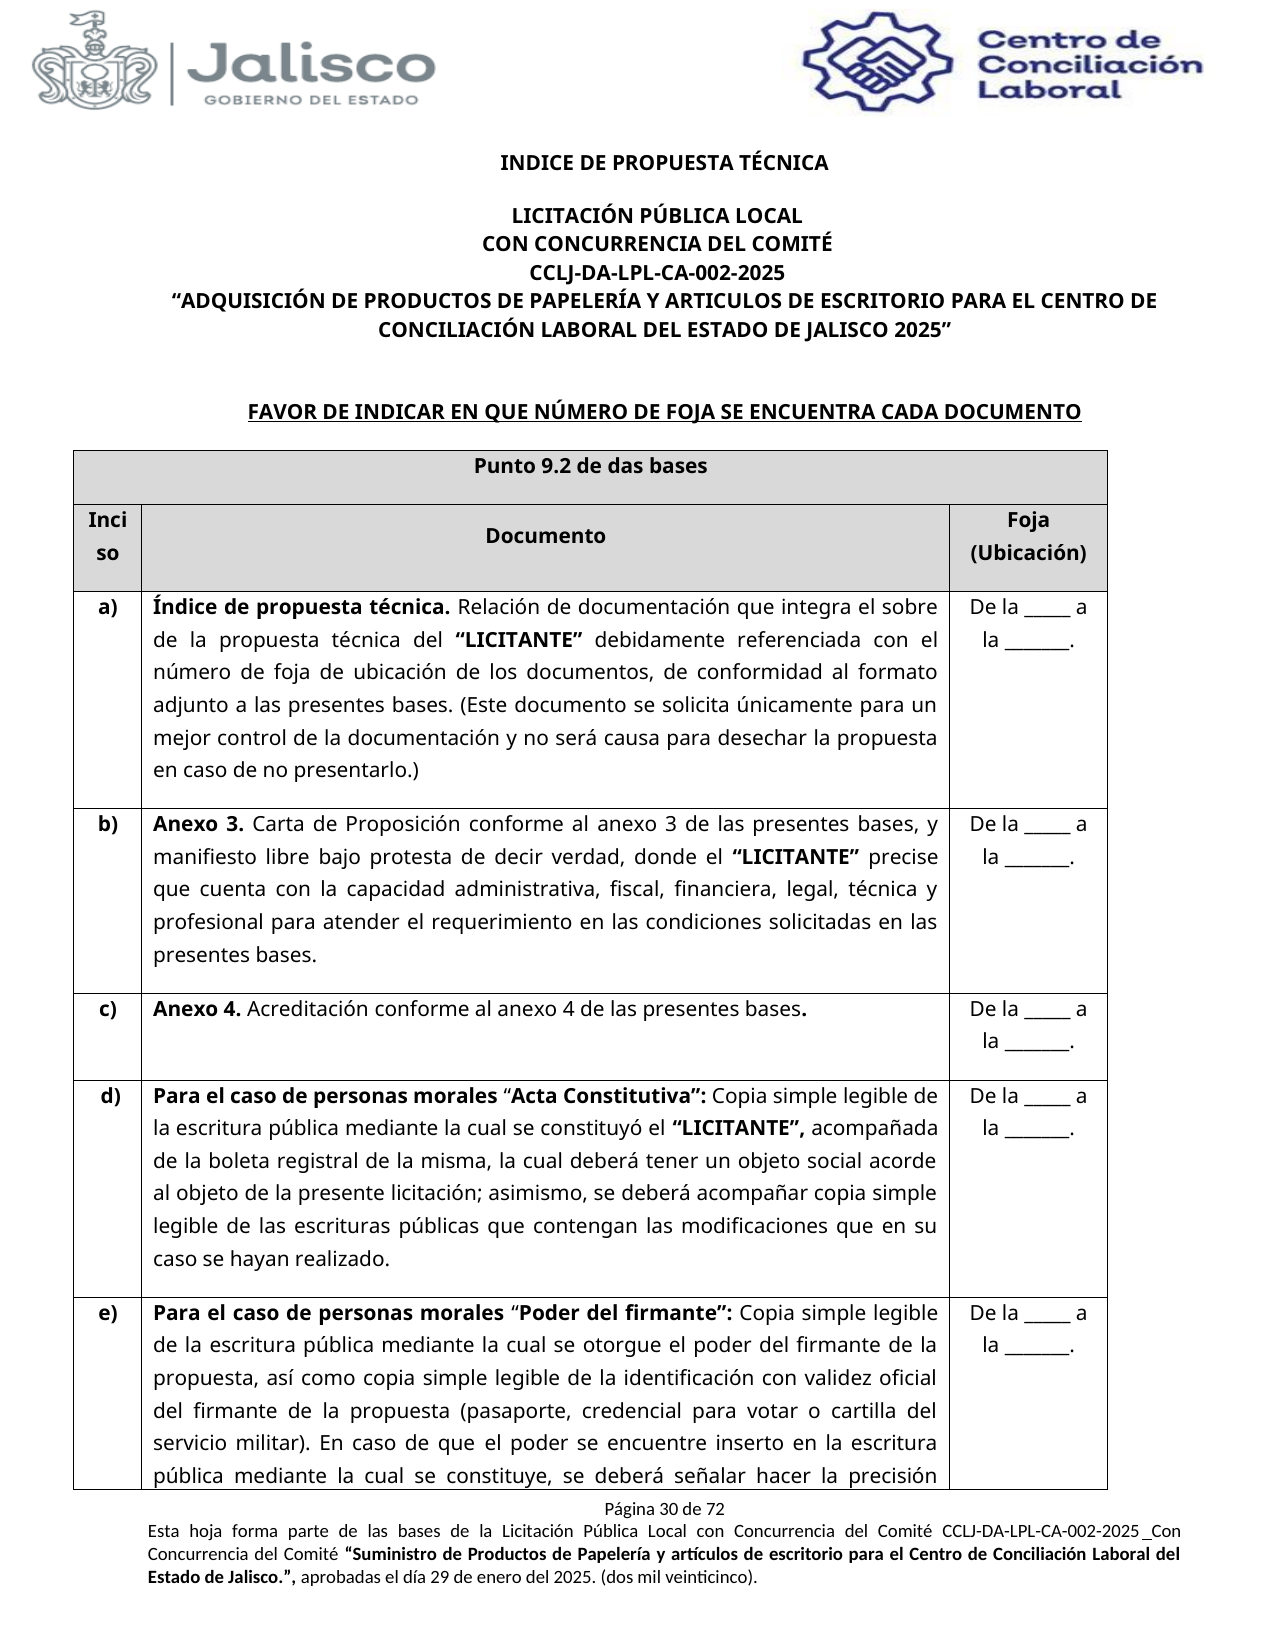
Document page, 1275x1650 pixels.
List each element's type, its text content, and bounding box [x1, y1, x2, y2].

text FAVOR DE INDICAR EN QUE NÚMERO DE FOJA SE ENCUENTRA CADA DOCUMENTO [148, 397, 1181, 425]
table_cell Documento [142, 505, 949, 591]
text CON CONCURRENCIA DEL COMITÉ [148, 229, 1167, 258]
text INDICE DE PROPUESTA TÉCNICA [148, 148, 1181, 176]
table_cell b) [74, 809, 141, 993]
table_cell d) [74, 1081, 141, 1297]
table_cell Inciso [74, 505, 141, 591]
table_cell Anexo 3. Carta de Proposición conforme al anexo 3 de las presentes bases, y manifiesto libre bajo protesta de decir verdad, donde el “LICITANTE” precise que cuenta con la capacidad administrativa, fiscal, financiera, legal, técnica y profesional para atender el requerimiento en las condiciones solicitadas en las presentes bases. [142, 809, 949, 993]
table_cell Foja (Ubicación) [950, 505, 1107, 591]
table_cell De la _____ a la _______. [950, 592, 1107, 808]
table_cell De la _____ a la _______. [950, 994, 1107, 1080]
table_cell De la _____ a la _______. [950, 1298, 1107, 1489]
table_cell Anexo 4. Acreditación conforme al anexo 4 de las presentes bases. [142, 994, 949, 1080]
table_cell Para el caso de personas morales “Acta Constitutiva”: Copia simple legible de la escritura pública mediante la cual se constituyó el “LICITANTE”, acompañada de la boleta registral de la misma, la cual deberá tener un objeto social acorde al objeto de la presente licitación; asimismo, se deberá acompañar copia simple legible de las escrituras públicas que contengan las modificaciones que en su caso se hayan realizado. [142, 1081, 949, 1297]
table_cell a) [74, 592, 141, 808]
table_cell De la _____ a la _______. [950, 1081, 1107, 1297]
table_cell c) [74, 994, 141, 1080]
table_cell e) [74, 1298, 141, 1489]
table_cell De la _____ a la _______. [950, 809, 1107, 993]
table_header Punto 9.2 de das bases [74, 451, 1107, 504]
picture [781, 9, 1223, 118]
text CCLJ-DA-LPL-CA-002-2025 [148, 258, 1167, 286]
picture [15, 0, 462, 142]
text LICITACIÓN PÚBLICA LOCAL [148, 201, 1167, 229]
text “ADQUISICIÓN DE PRODUCTOS DE PAPELERÍA Y ARTICULOS DE ESCRITORIO PARA EL CENTRO DE CONCILIACIÓN LABORAL DEL ESTADO DE JALISCO 2025” [148, 286, 1181, 343]
table_cell Índice de propuesta técnica. Relación de documentación que integra el sobre de la propuesta técnica del “LICITANTE” debidamente referenciada con el número de foja de ubicación de los documentos, de conformidad al formato adjunto a las presentes bases. (Este documento se solicita únicamente para un mejor control de la documentación y no será causa para desechar la propuesta en caso de no presentarlo.) [142, 592, 949, 808]
